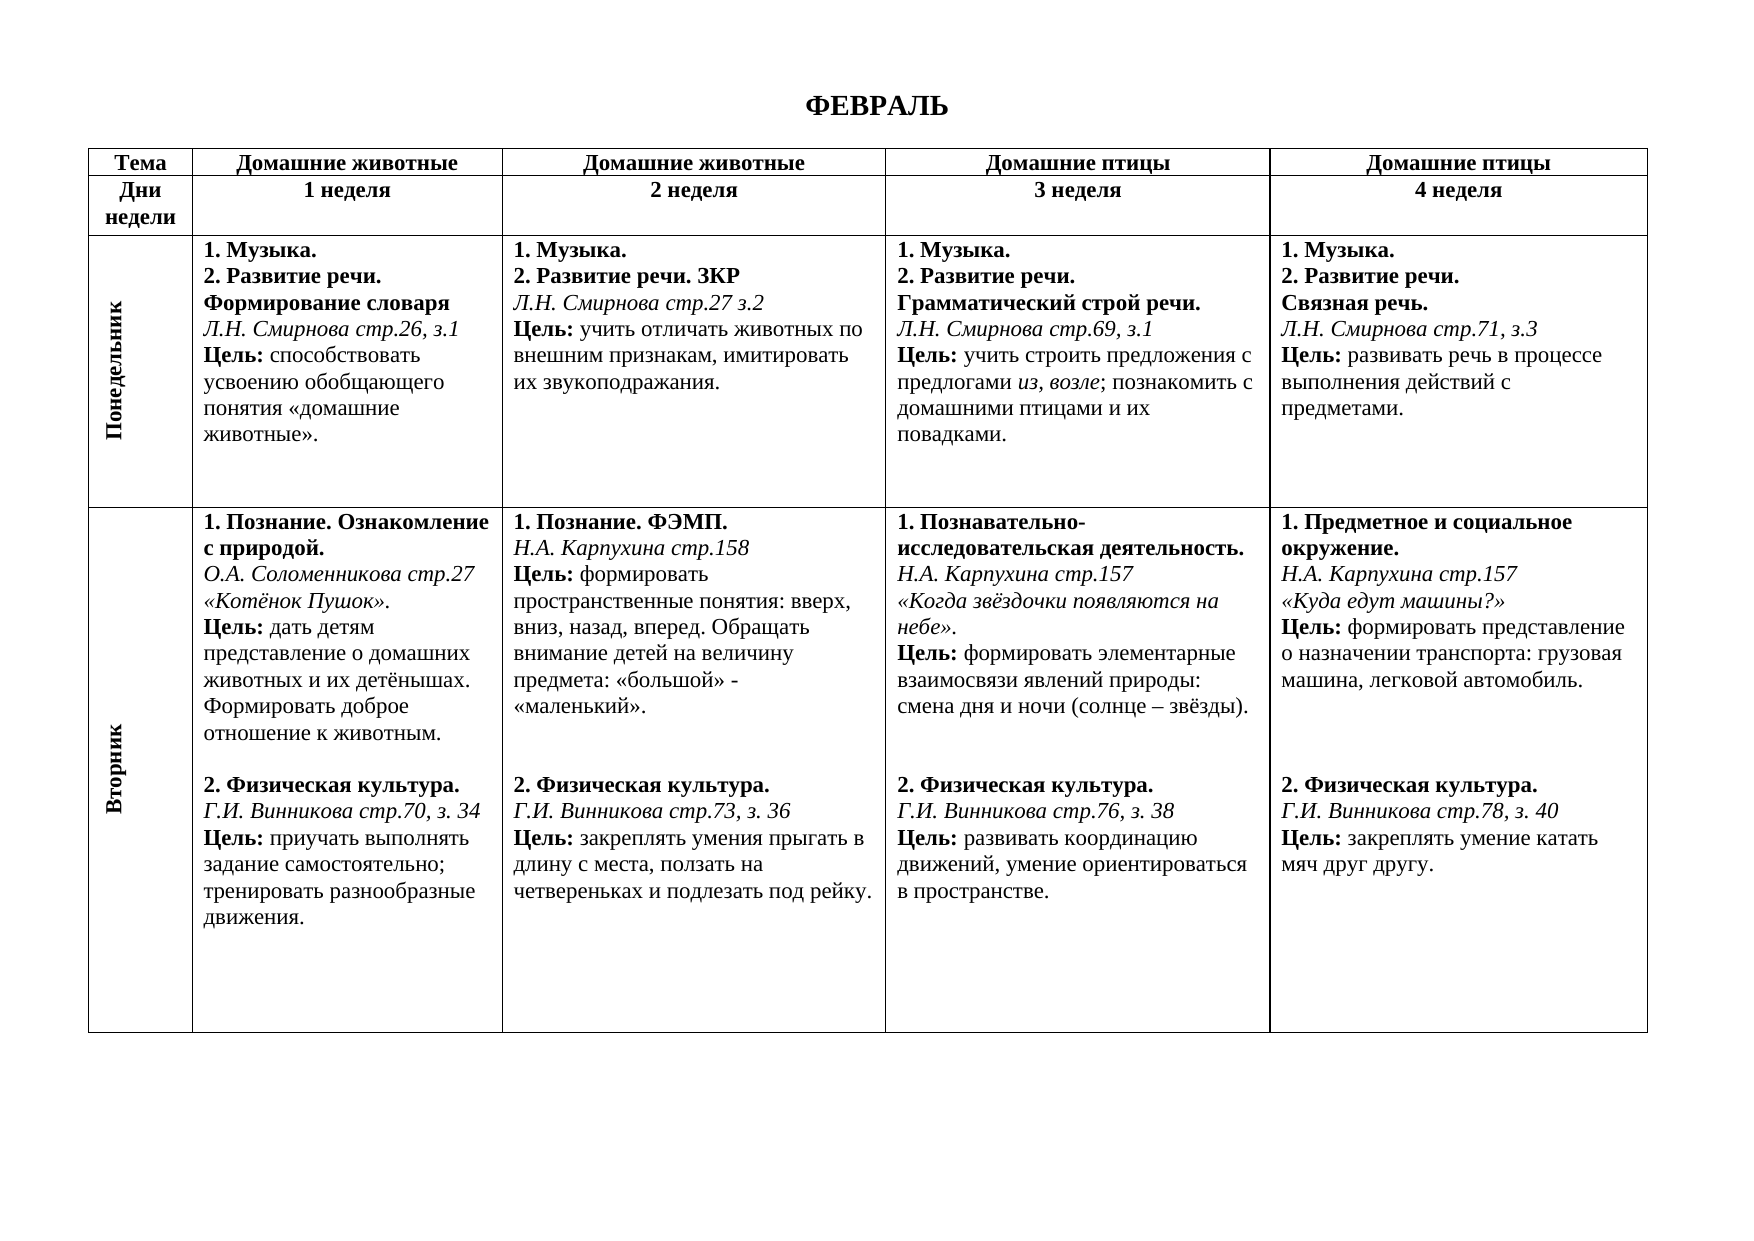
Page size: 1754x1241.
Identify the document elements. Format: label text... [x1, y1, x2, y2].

table_cell 1. Предметное и социальное окружение. Н.А. Карпухина стр.157 «Куда едут машины?» Цель: формировать представление о назначении транспорта: грузовая машина, легковой автомобиль. 2. Физическая культура. Г.И. Винникова стр.78, з. 40 Цель: закреплять умение катать мяч друг другу. [1271, 508, 1647, 1032]
table_header Тема [89, 149, 192, 175]
table_cell Вторник [89, 508, 192, 1032]
text ФЕВРАЛЬ [118, 88, 1636, 122]
table_cell 1. Познавательно-исследовательская деятельность. Н.А. Карпухина стр.157 «Когда звёздочки появляются на небе». Цель: формировать элементарные взаимосвязи явлений природы: смена дня и ночи (солнце – звёзды). 2. Физическая культура. Г.И. Винникова стр.76, з. 38 Цель: развивать координацию движений, умение ориентироваться в пространстве. [886, 508, 1269, 1032]
table_cell 1. Музыка. 2. Развитие речи. ЗКР Л.Н. Смирнова стр.27 з.2 Цель: учить отличать животных по внешним признакам, имитировать их звукоподражания. [503, 236, 885, 507]
table_cell 2 неделя [503, 176, 885, 235]
table_header Домашние животные [503, 149, 885, 175]
table_header Домашние птицы [886, 149, 1269, 175]
table_cell 1. Музыка. 2. Развитие речи. Формирование словаря Л.Н. Смирнова стр.26, з.1 Цель: способствовать усвоению обобщающего понятия «домашние животные». [193, 236, 502, 507]
table_header Домашние животные [193, 149, 502, 175]
table_cell 1. Музыка. 2. Развитие речи. Связная речь. Л.Н. Смирнова стр.71, з.3 Цель: развивать речь в процессе выполнения действий с предметами. [1271, 236, 1647, 507]
table_cell 1. Познание. ФЭМП. Н.А. Карпухина стр.158 Цель: формировать пространственные понятия: вверх, вниз, назад, вперед. Обращать внимание детей на величину предмета: «большой» - «маленький». 2. Физическая культура. Г.И. Винникова стр.73, з. 36 Цель: закреплять умения прыгать в длину с места, ползать на четвереньках и подлезать под рейку. [503, 508, 885, 1032]
table_cell 3 неделя [886, 176, 1269, 235]
table_cell 1. Музыка. 2. Развитие речи. Грамматический строй речи. Л.Н. Смирнова стр.69, з.1 Цель: учить строить предложения с предлогами из, возле; познакомить с домашними птицами и их повадками. [886, 236, 1269, 507]
table_cell 1. Познание. Ознакомление с природой. О.А. Соломенникова стр.27 «Котёнок Пушок». Цель: дать детям представление о домашних животных и их детёнышах. Формировать доброе отношение к животным. 2. Физическая культура. Г.И. Винникова стр.70, з. 34 Цель: приучать выполнять задание самостоятельно; тренировать разнообразные движения. [193, 508, 502, 1032]
table_cell Дни недели [89, 176, 192, 235]
table_cell 4 неделя [1271, 176, 1647, 235]
table_header Домашние птицы [1271, 149, 1647, 175]
table_cell 1 неделя [193, 176, 502, 235]
table_cell Понедельник [89, 236, 192, 507]
